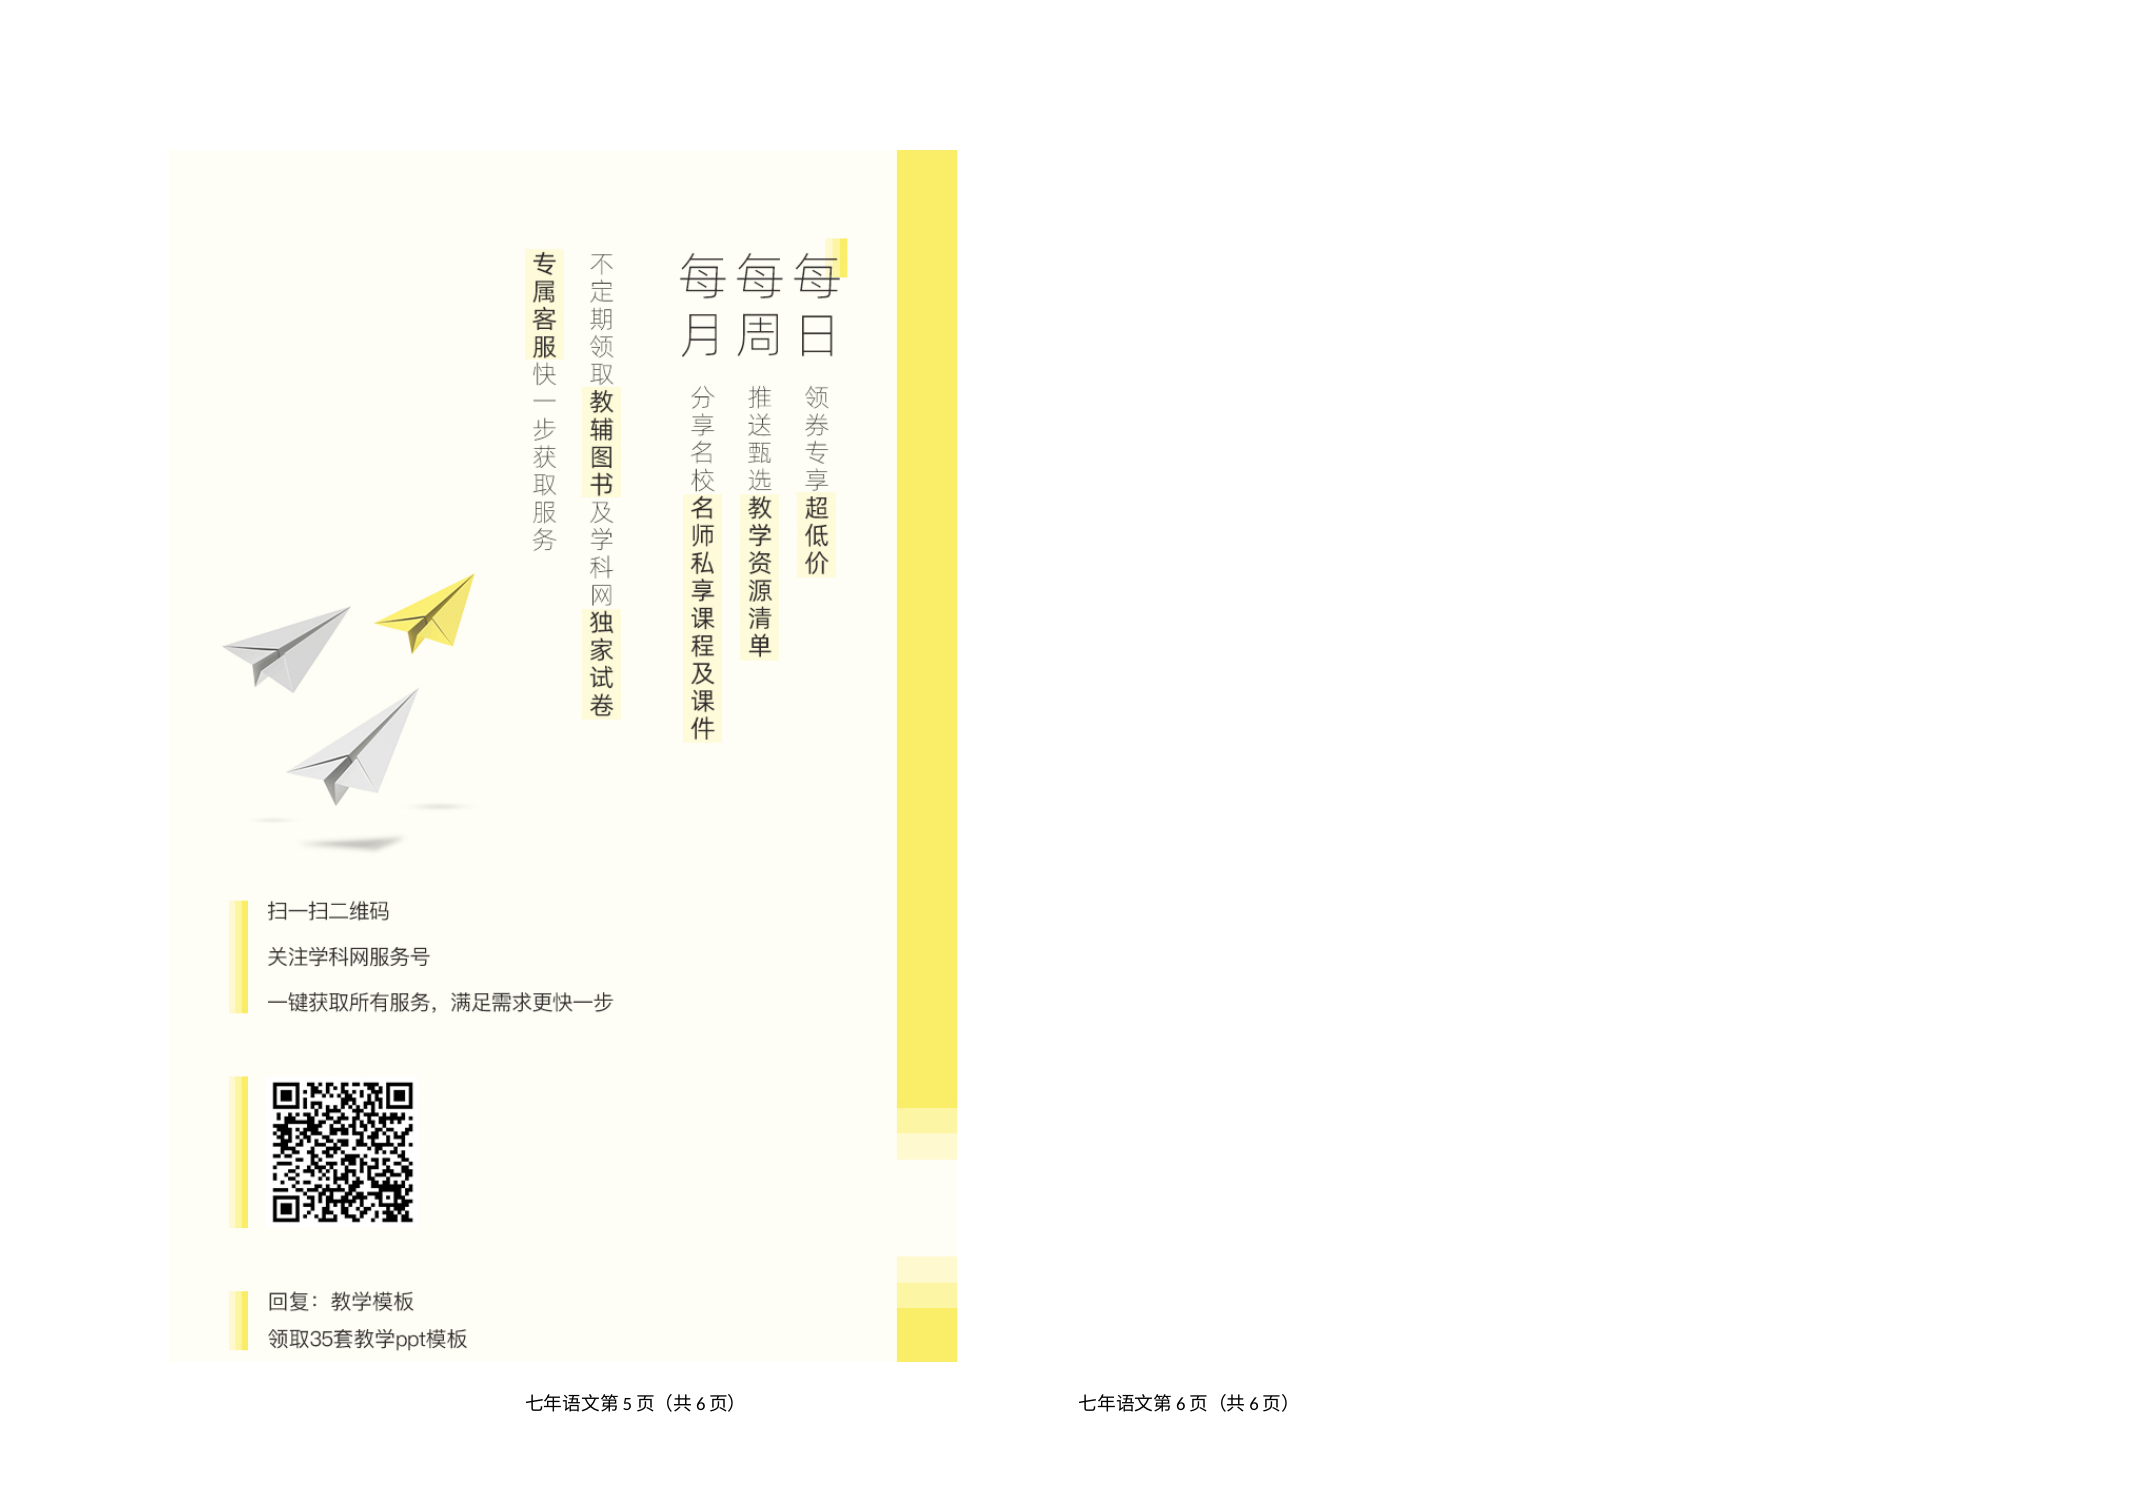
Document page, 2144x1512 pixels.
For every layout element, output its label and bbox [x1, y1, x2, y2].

picture [168, 150, 958, 1362]
